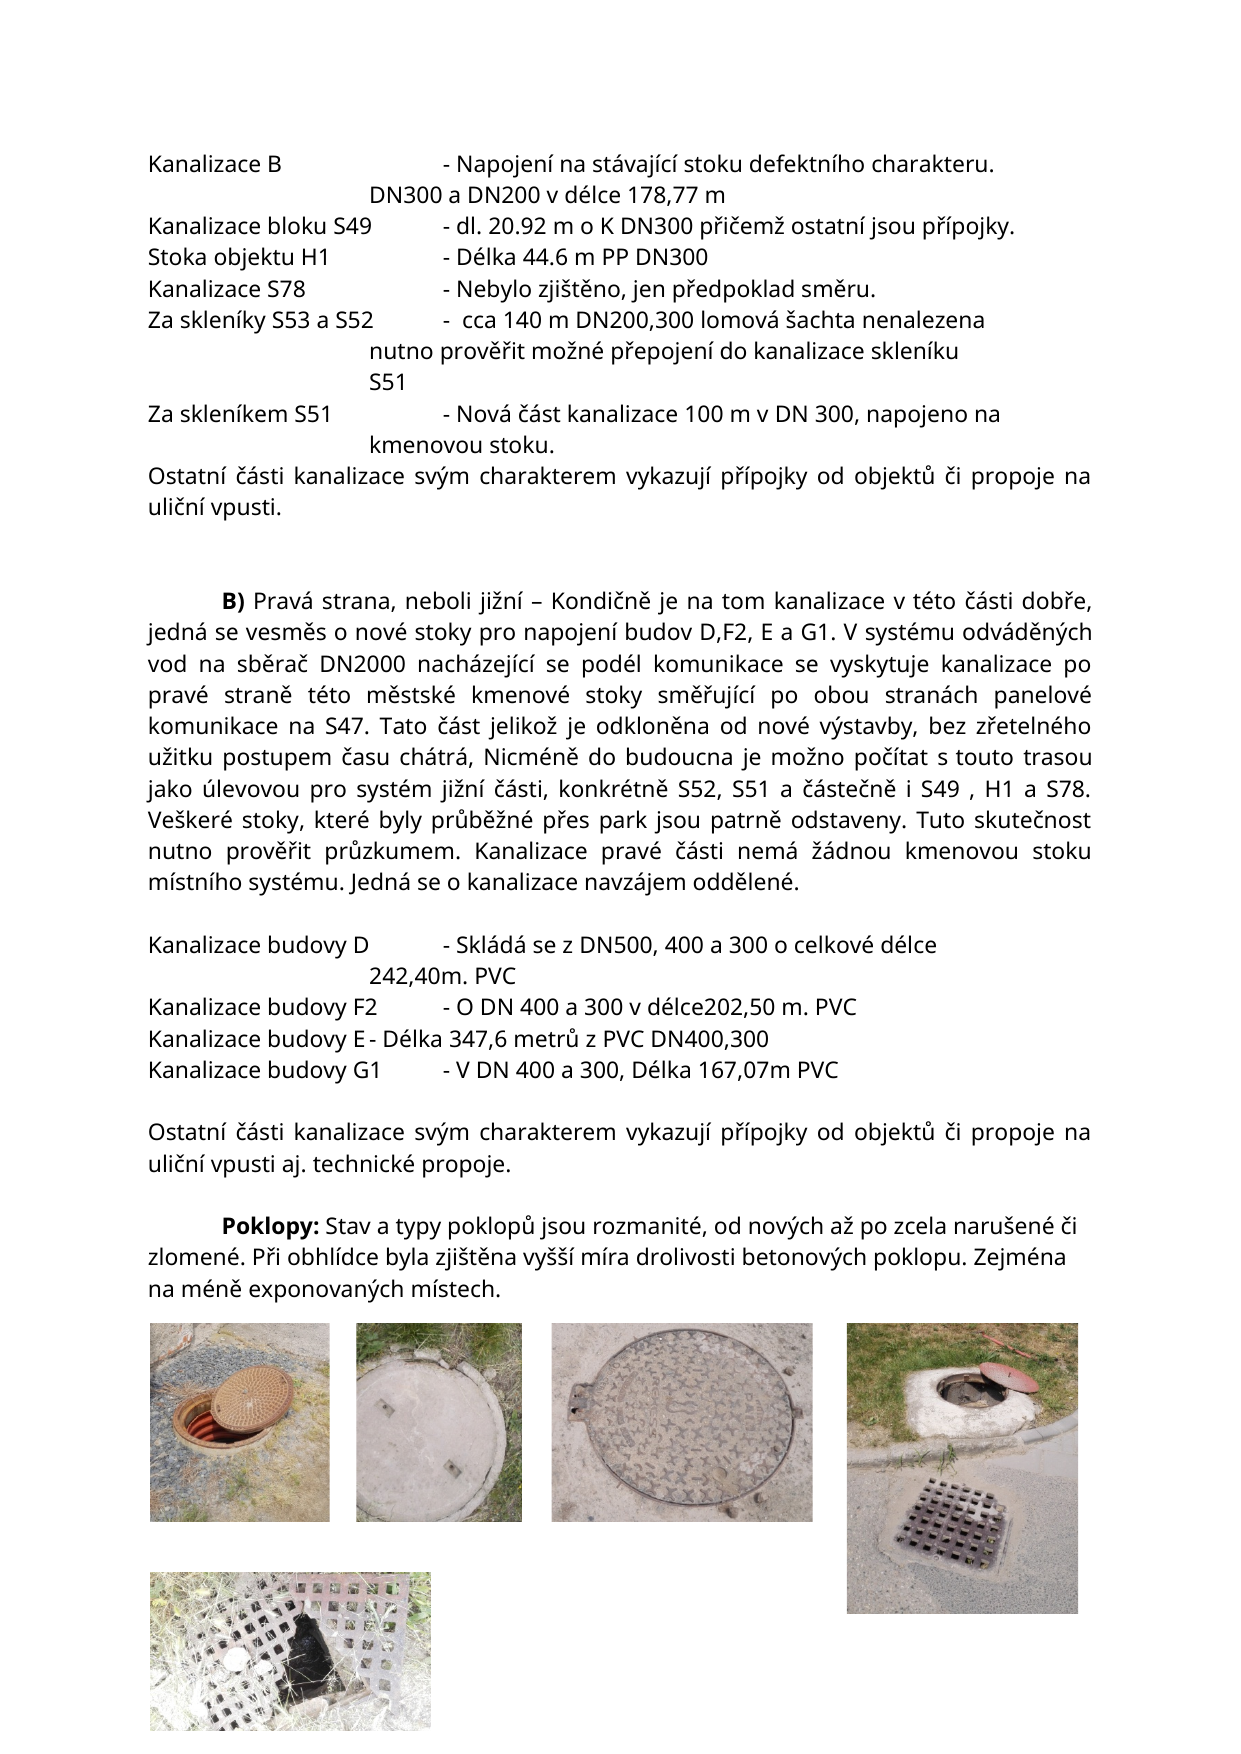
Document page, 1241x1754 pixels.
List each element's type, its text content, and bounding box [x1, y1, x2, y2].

text Ostatní části kanalizace svým charakterem vykazují přípojky od objektů či propoje na uliční vpusti. [148, 460, 1093, 523]
picture [150, 1323, 330, 1522]
text Kanalizace S78 - Nebylo zjištěno, jen předpoklad směru. [148, 273, 1093, 304]
text Kanalizace budovy D - Skládá se z DN500, 400 a 300 o celkové délce 242,40m. PVC [148, 929, 1093, 991]
picture [150, 1572, 431, 1731]
text Poklopy: Stav a typy poklopů jsou rozmanité, od nových až po zcela narušené či zlomené. Při obhlídce byla zjištěna vyšší míra drolivosti betonových poklopu. Zejména na méně exponovaných místech. [148, 1210, 1093, 1304]
picture [356, 1323, 522, 1522]
text Kanalizace budovy F2 - O DN 400 a 300 v délce202,50 m. PVC [148, 991, 1093, 1023]
text Kanalizace bloku S49 - dl. 20.92 m o K DN300 přičemž ostatní jsou přípojky. [148, 210, 1093, 241]
text Kanalizace B - Napojení na stávající stoku defektního charakteru. DN300 a DN200 v délce 178,77 m [148, 148, 1093, 210]
text Kanalizace budovy E - Délka 347,6 metrů z PVC DN400,300 [148, 1023, 1093, 1054]
text Ostatní části kanalizace svým charakterem vykazují přípojky od objektů či propoje na uliční vpusti aj. technické propoje. [148, 1116, 1093, 1179]
picture [846, 1323, 1079, 1614]
text Za skleníky S53 a S52 - cca 140 m DN200,300 lomová šachta nenalezena nutno prověřit možné přepojení do kanalizace skleníku S51 [148, 304, 1093, 398]
text B) Pravá strana, neboli jižní – Kondičně je na tom kanalizace v této části dobře, jedná se vesměs o nové stoky pro napojení budov D,F2, E a G1. V systému odváděných vod na sběrač DN2000 nacházející se podél komunikace se vyskytuje kanalizace po pravé straně této městské kmenové stoky směřující po obou stranách panelové komunikace na S47. Tato část jelikož je odkloněna od nové výstavby, bez zřetelného užitku postupem času chátrá, Nicméně do budoucna je možno počítat s touto trasou jako úlevovou pro systém jižní části, konkrétně S52, S51 a částečně i S49 , H1 a S78. Veškeré stoky, které byly průběžné přes park jsou patrně odstaveny. Tuto skutečnost nutno prověřit průzkumem. Kanalizace pravé části nemá žádnou kmenovou stoku místního systému. Jedná se o kanalizace navzájem oddělené. [148, 585, 1093, 898]
picture [551, 1323, 813, 1522]
text Kanalizace budovy G1 - V DN 400 a 300, Délka 167,07m PVC [148, 1054, 1093, 1085]
text Stoka objektu H1 - Délka 44.6 m PP DN300 [148, 241, 1093, 273]
text Za skleníkem S51 - Nová část kanalizace 100 m v DN 300, napojeno na kmenovou stoku. [148, 398, 1093, 460]
